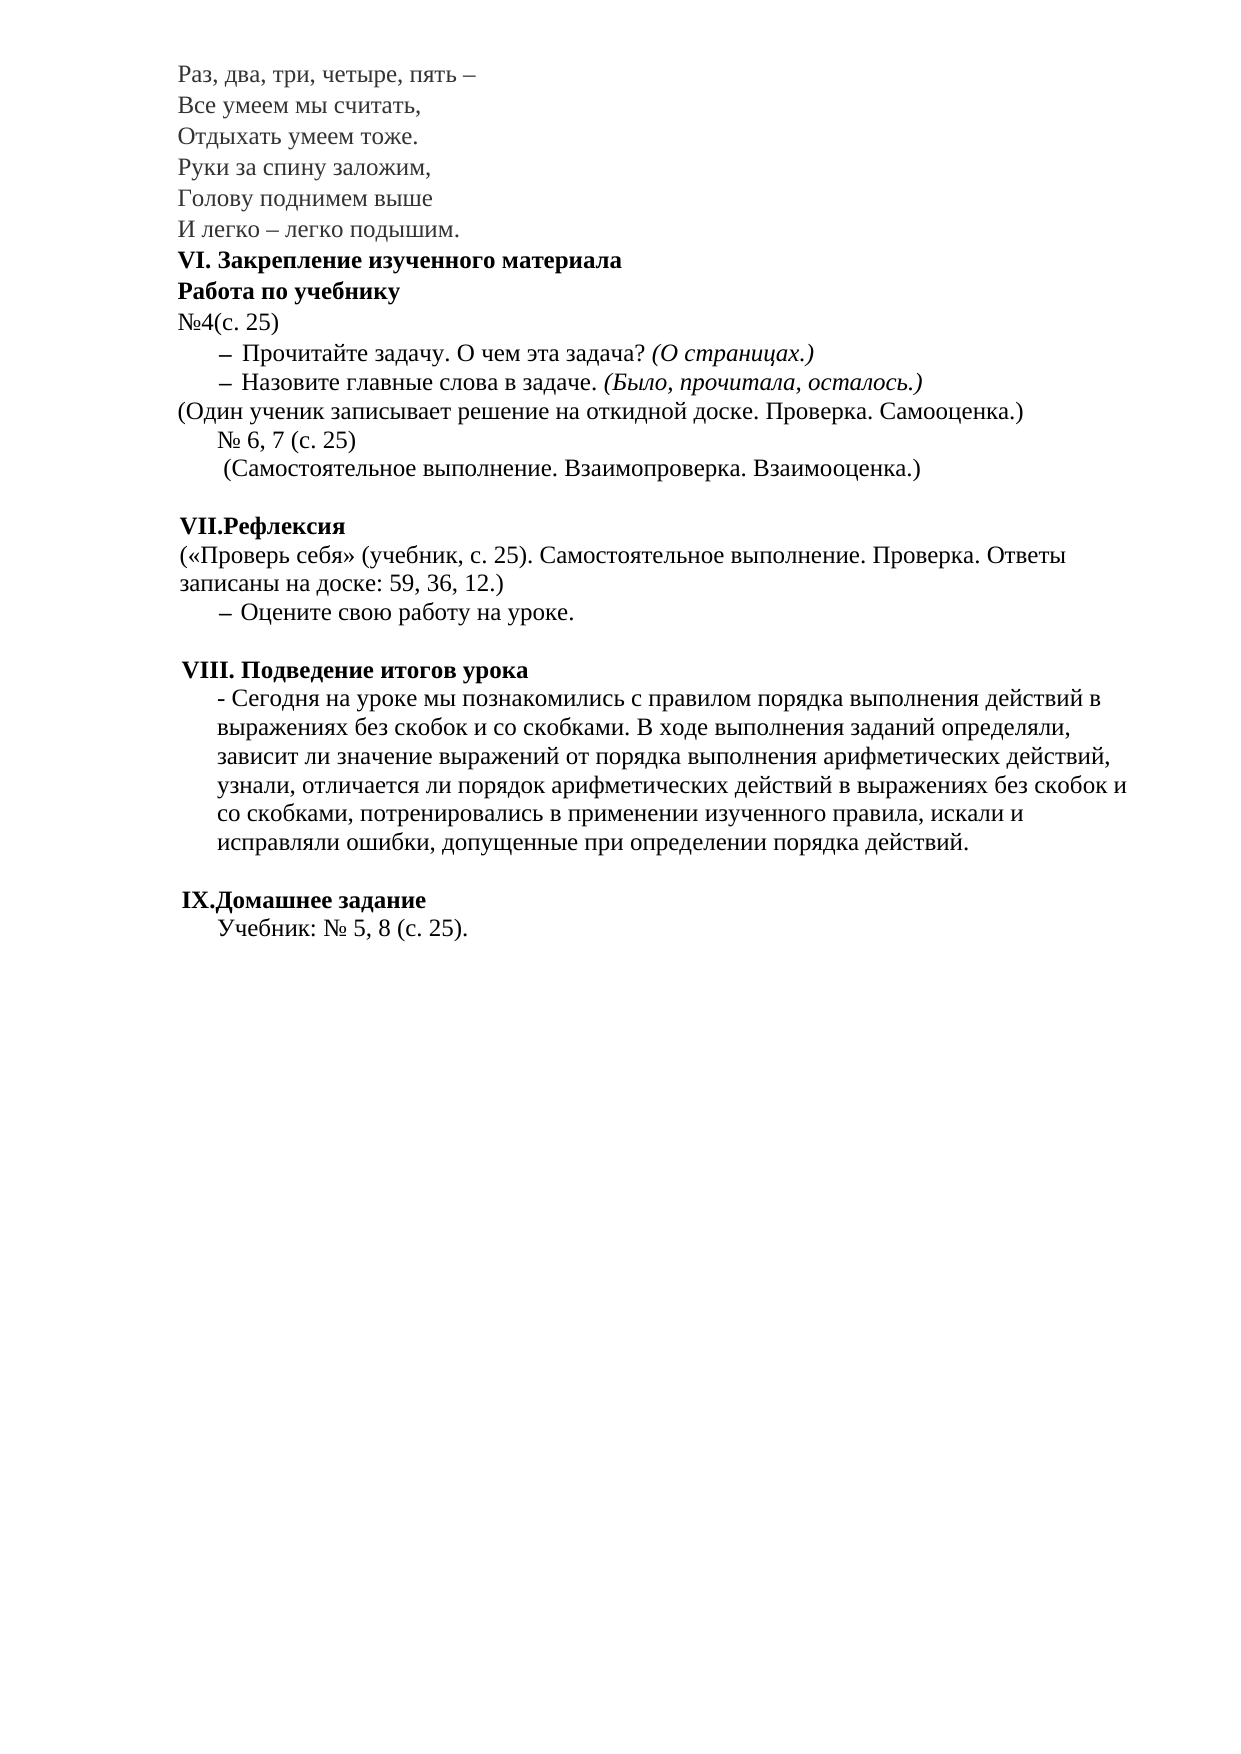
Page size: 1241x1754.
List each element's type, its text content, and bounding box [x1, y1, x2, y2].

text № 6, 7 (с. 25) [179, 425, 1152, 453]
text (Самостоятельное выполнение. Взаимопроверка. Взаимооценка.) [179, 453, 1152, 482]
text (Один ученик записывает решение на откидной доске. Проверка. Самооценка.) [177, 396, 1152, 425]
text №4(с. 25) [177, 307, 1152, 336]
list Назовите главные слова в задаче. (Было, прочитала, осталось.) [217, 367, 1152, 396]
text Раз, два, три, четыре, пять – Все умеем мы считать, Отдыхать умеем тоже. Руки за спину заложим, Голову поднимем выше И легко – легко подышим. [177, 59, 1152, 243]
text VI. Закрепление изученного материала [177, 245, 1152, 274]
text VIII. Подведение итогов урока [181, 655, 1152, 683]
text - Сегодня на уроке мы познакомились с правилом порядка выполнения действий в выражениях без скобок и со скобками. В ходе выполнения заданий определяли, зависит ли значение выражений от порядка выполнения арифметических действий, узнали, отличается ли порядок арифметических действий в выражениях без скобок и со скобками, потренировались в применении изученного правила, искали и исправляли ошибки, допущенные при определении порядка действий. [217, 683, 1152, 856]
list Оцените свою работу на уроке. [179, 597, 1152, 626]
text IX.Домашнее задание [181, 885, 1152, 913]
text Учебник: № 5, 8 (с. 25). [181, 913, 1152, 942]
text («Проверь себя» (учебник, с. 25). Самостоятельное выполнение. Проверка. Ответы записаны на доске: 59, 36, 12.) [179, 540, 1152, 597]
text VII.Рефлексия [179, 511, 1152, 540]
text Работа по учебнику [177, 276, 1152, 305]
list Прочитайте задачу. О чем эта задача? (О страницах.) [179, 338, 1152, 367]
